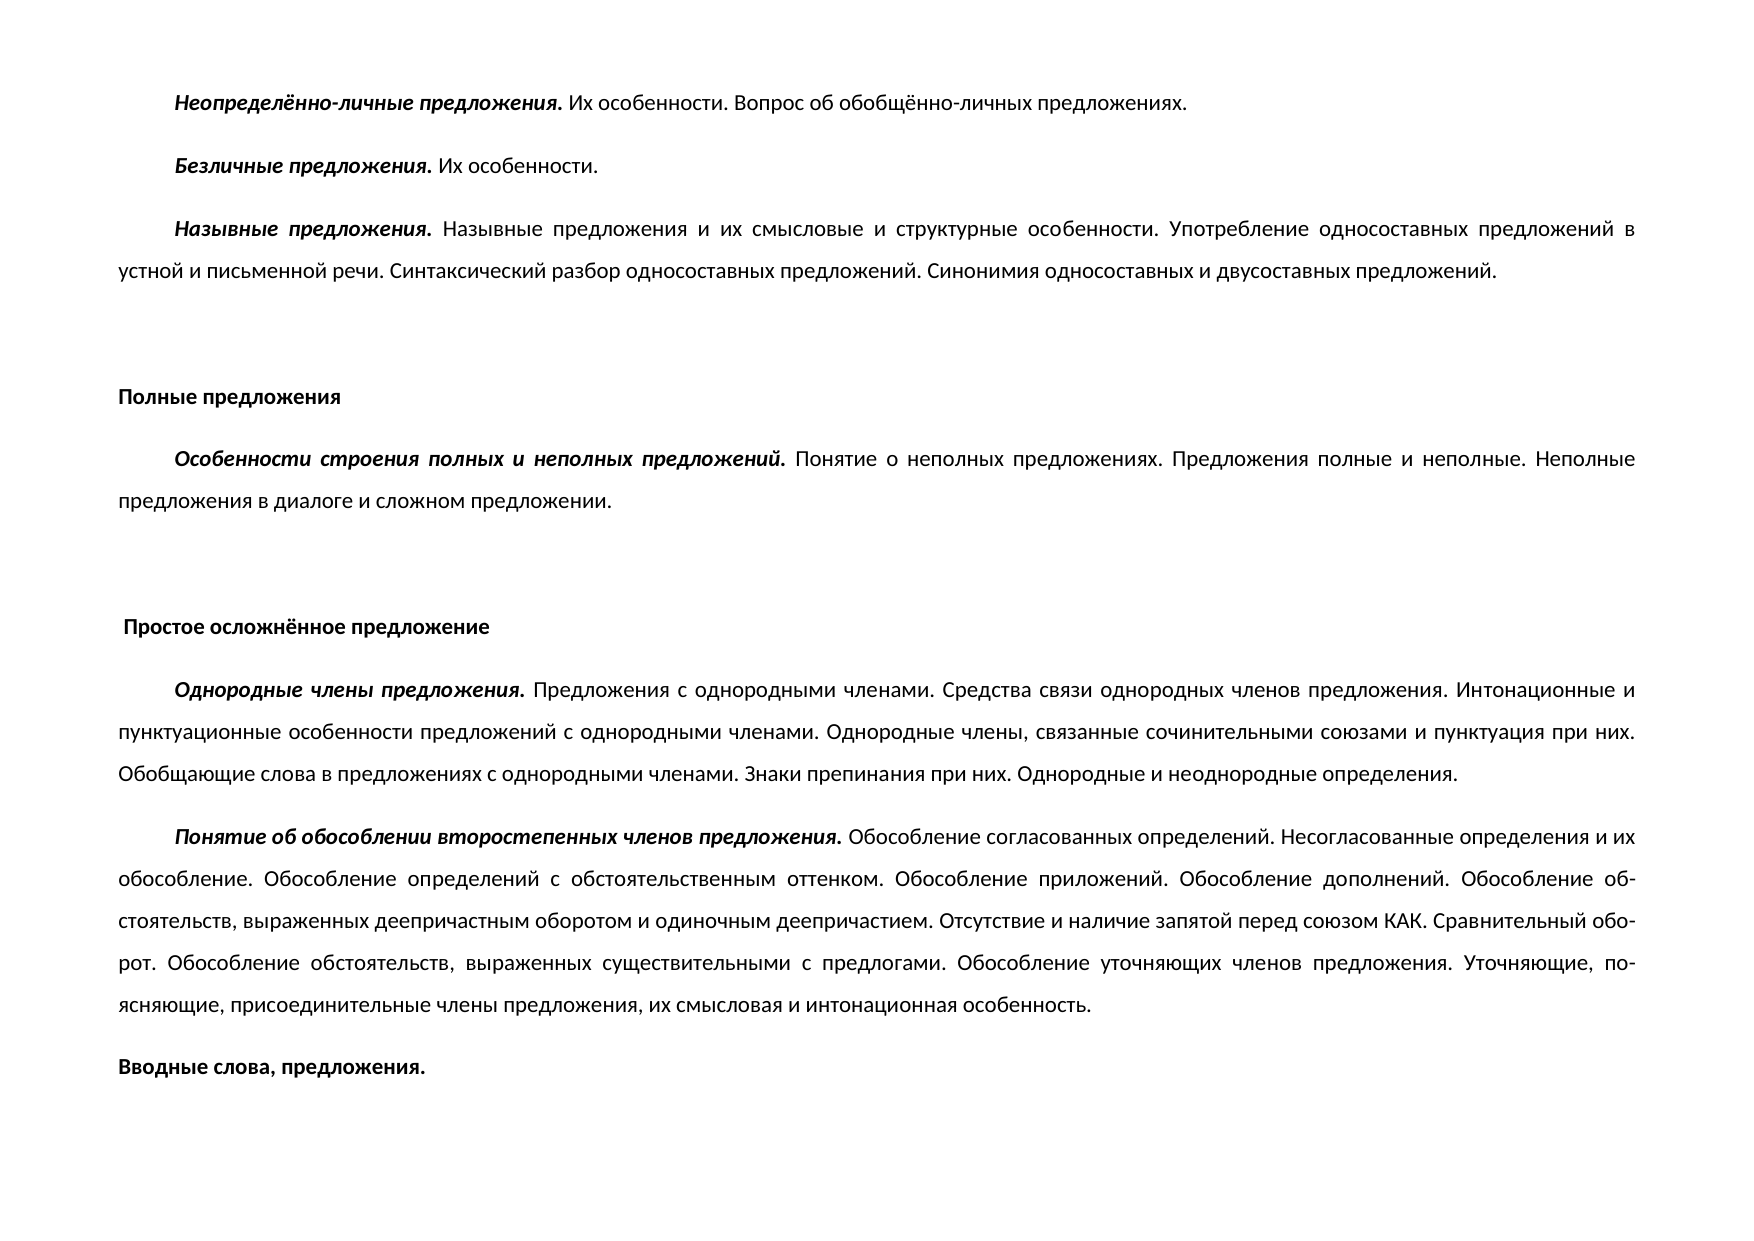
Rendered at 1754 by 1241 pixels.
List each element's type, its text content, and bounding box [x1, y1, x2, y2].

text Назывные предложения. Назывные предложения и их смысловые и структурные особенности. Употребление односоставных предложений в устной и письменной речи. Синтаксический разбор односоставных предложений. Синонимия односоставных и двусоставных предложений. [118, 214, 1636, 284]
text Особенности строения полных и неполных предложений. Понятие о неполных предложениях. Предложения полные и неполные. Неполные предложения в диалоге и сложном предложении. [118, 444, 1636, 514]
text Понятие об обособлении второстепенных членов предложения. Обособление согласованных определений. Несогласованные определения и их обособление. Обособление определений с обстоятельственным оттенком. Обособление приложений. Обособление дополнений. Обособление обстоятельств, выраженных деепричастным оборотом и одиночным деепричастием. Отсутствие и наличие запятой перед союзом КАК. Сравнительный оборот. Обособление обстоятельств, выраженных существительными с предлогами. Обособление уточняющих членов предложения. Уточняющие, поясняющие, присоединительные члены предложения, их смысловая и интонационная особенность. [118, 822, 1636, 1018]
text Полные предложения [118, 382, 1636, 410]
text Неопределённо-личные предложения. Их особенности. Вопрос об обобщённо-личных предложениях. [118, 88, 1636, 117]
text Вводные слова, предложения. [118, 1052, 1636, 1081]
text Безличные предложения. Их особенности. [118, 151, 1636, 179]
text Простое осложнённое предложение [118, 612, 1636, 640]
text Однородные члены предложения. Предложения с однородными членами. Средства связи однородных членов предложения. Интонационные и пунктуационные особенности предложений с однородными членами. Однородные члены, связанные сочинительными союзами и пунктуация при них. Обобщающие слова в предложениях с однородными членами. Знаки препинания при них. Однородные и неоднородные определения. [118, 675, 1636, 787]
